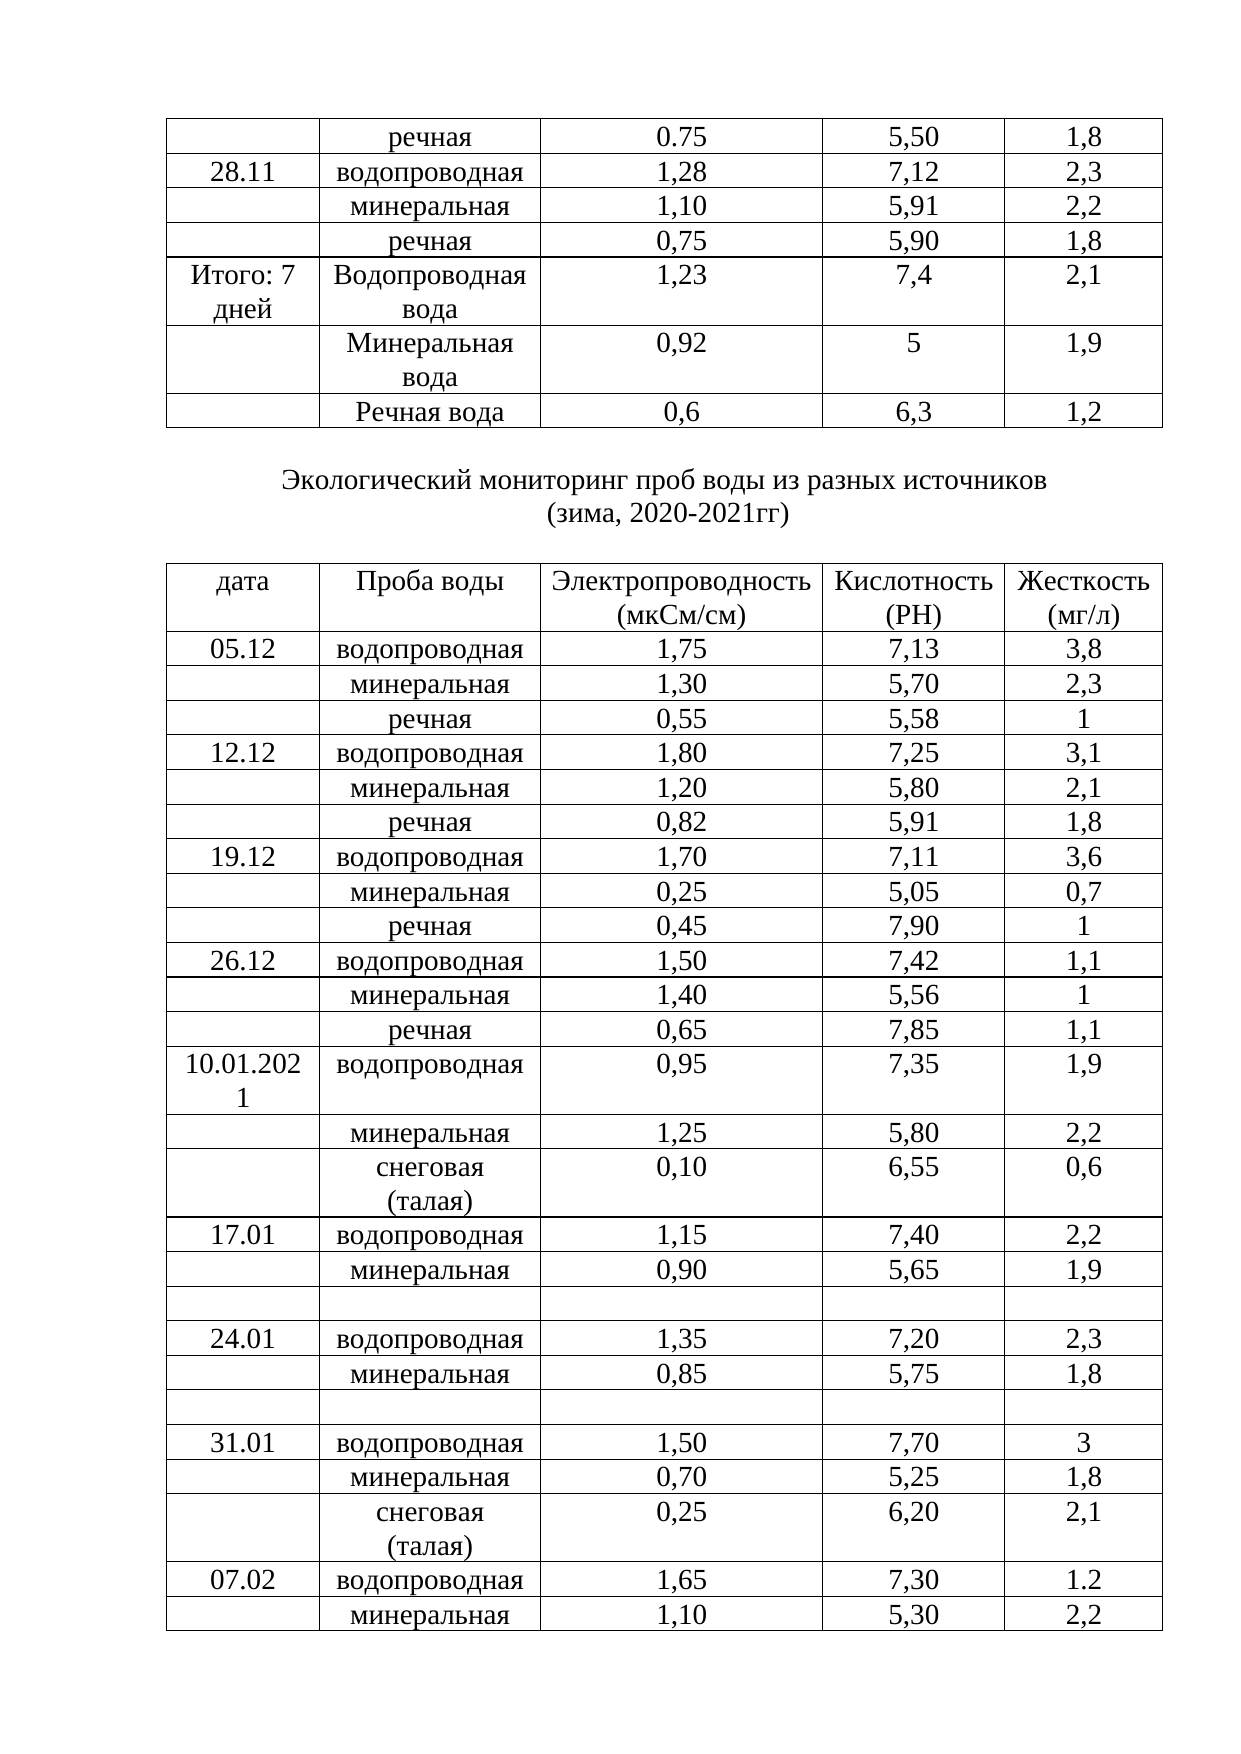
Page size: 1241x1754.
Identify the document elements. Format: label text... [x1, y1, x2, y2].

table_cell 6,20 [823, 1494, 1004, 1561]
table_cell 5,91 [823, 805, 1004, 838]
table_cell [167, 1494, 319, 1561]
table_cell 5,56 [823, 978, 1004, 1011]
table_cell [167, 1149, 319, 1216]
table_cell водопроводная [320, 839, 540, 873]
table_cell [167, 1597, 319, 1630]
table_cell водопроводная [320, 154, 540, 187]
table_cell водопроводная [320, 1321, 540, 1355]
table_cell 1,9 [1005, 1252, 1162, 1286]
table_cell 19.12 [167, 839, 319, 873]
table_cell 1,70 [541, 839, 822, 873]
table_cell 1,1 [1005, 1012, 1162, 1046]
table_cell 0,7 [1005, 874, 1162, 907]
table_cell 1,8 [1005, 1460, 1162, 1493]
table_cell 28.11 [167, 154, 319, 187]
table_cell 7,70 [823, 1425, 1004, 1458]
table_cell [167, 1012, 319, 1046]
table_cell [167, 1115, 319, 1148]
table_cell [823, 1390, 1004, 1424]
table_cell 0,55 [541, 701, 822, 734]
table_cell [167, 908, 319, 942]
table_cell [541, 1287, 822, 1320]
table_cell [167, 188, 319, 222]
table_cell [167, 119, 319, 153]
table_cell 7,35 [823, 1047, 1004, 1114]
table_cell 0,70 [541, 1460, 822, 1493]
table_cell 1,28 [541, 154, 822, 187]
table_cell Водопроводная вода [320, 258, 540, 324]
table_cell 0,82 [541, 805, 822, 838]
table_cell 3 [1005, 1425, 1162, 1458]
table_cell 7,13 [823, 632, 1004, 665]
table_cell 0,65 [541, 1012, 822, 1046]
table_header Кислотность (PH) [823, 564, 1004, 631]
table_cell 6,55 [823, 1149, 1004, 1216]
table_cell 1 [1005, 908, 1162, 942]
table_cell речная [320, 701, 540, 734]
table_header Электропроводность (мкСм/см) [541, 564, 822, 631]
table_cell водопроводная [320, 1218, 540, 1251]
table_cell [167, 1356, 319, 1389]
table_cell 1,23 [541, 258, 822, 324]
table_cell 24.01 [167, 1321, 319, 1355]
table_cell 2,2 [1005, 1115, 1162, 1148]
table_cell 2,1 [1005, 770, 1162, 803]
table_cell 1,9 [1005, 1047, 1162, 1114]
table_header Жесткость (мг/л) [1005, 564, 1162, 631]
table_cell 2,2 [1005, 188, 1162, 222]
table_cell 1,75 [541, 632, 822, 665]
table_cell [167, 1287, 319, 1320]
table_cell минеральная [320, 978, 540, 1011]
text (зима, 2020-2021гг) [177, 495, 1152, 529]
table_cell речная [320, 908, 540, 942]
table_cell 7,4 [823, 258, 1004, 324]
table_cell 1,1 [1005, 943, 1162, 976]
table_cell [823, 1287, 1004, 1320]
table_cell 10.01.2021 [167, 1047, 319, 1114]
table_cell 5,30 [823, 1597, 1004, 1630]
table_cell 5,58 [823, 701, 1004, 734]
table_cell [167, 770, 319, 803]
table_cell снеговая (талая) [320, 1494, 540, 1561]
table_cell 1,8 [1005, 1356, 1162, 1389]
table_cell [167, 701, 319, 734]
table_cell минеральная [320, 666, 540, 700]
table_cell [320, 1390, 540, 1424]
table_cell [167, 1460, 319, 1493]
table_cell минеральная [320, 1252, 540, 1286]
table_cell 0,95 [541, 1047, 822, 1114]
table_cell 1,40 [541, 978, 822, 1011]
table_cell 26.12 [167, 943, 319, 976]
table_cell 5,05 [823, 874, 1004, 907]
table_cell Минеральная вода [320, 326, 540, 393]
table_cell 1,50 [541, 943, 822, 976]
table_cell 1,9 [1005, 326, 1162, 393]
table_cell 31.01 [167, 1425, 319, 1458]
table_cell речная [320, 223, 540, 256]
table_cell 5 [823, 326, 1004, 393]
table_cell 2,1 [1005, 1494, 1162, 1561]
table_cell Итого: 7 дней [167, 258, 319, 324]
table_cell 0,90 [541, 1252, 822, 1286]
table_cell минеральная [320, 1597, 540, 1630]
table_cell 1,25 [541, 1115, 822, 1148]
table_cell 7,25 [823, 735, 1004, 769]
table_cell 7,11 [823, 839, 1004, 873]
table_cell [167, 1252, 319, 1286]
table_cell [167, 666, 319, 700]
table_cell 3,6 [1005, 839, 1162, 873]
table_cell 1.2 [1005, 1562, 1162, 1596]
table_cell водопроводная [320, 1562, 540, 1596]
table_cell 5,65 [823, 1252, 1004, 1286]
table_cell 0,45 [541, 908, 822, 942]
table_cell [1005, 1390, 1162, 1424]
table_cell 5,25 [823, 1460, 1004, 1493]
table_cell 1,30 [541, 666, 822, 700]
table_header дата [167, 564, 319, 631]
table_cell 6,3 [823, 394, 1004, 427]
table_cell минеральная [320, 1460, 540, 1493]
table_cell 07.02 [167, 1562, 319, 1596]
table_cell [320, 1287, 540, 1320]
text Экологический мониторинг проб воды из разных источников [177, 462, 1152, 495]
table_cell 1,20 [541, 770, 822, 803]
table_cell 1,2 [1005, 394, 1162, 427]
table_cell 0,25 [541, 1494, 822, 1561]
table_cell 2,3 [1005, 154, 1162, 187]
table_cell 1,8 [1005, 119, 1162, 153]
table_cell 7,40 [823, 1218, 1004, 1251]
table_cell 1,15 [541, 1218, 822, 1251]
table_cell 0,6 [1005, 1149, 1162, 1216]
table_cell 3,1 [1005, 735, 1162, 769]
table_cell Речная вода [320, 394, 540, 427]
table_cell 1,8 [1005, 805, 1162, 838]
table_cell 7,85 [823, 1012, 1004, 1046]
table_cell 7,12 [823, 154, 1004, 187]
table_cell [167, 978, 319, 1011]
table_cell [167, 1390, 319, 1424]
table_cell минеральная [320, 874, 540, 907]
table_cell водопроводная [320, 943, 540, 976]
table_cell 12.12 [167, 735, 319, 769]
table_cell 05.12 [167, 632, 319, 665]
table_cell 17.01 [167, 1218, 319, 1251]
table_cell минеральная [320, 1356, 540, 1389]
table_cell 0,6 [541, 394, 822, 427]
table_cell речная [320, 119, 540, 153]
table_cell водопроводная [320, 632, 540, 665]
table_cell 5,91 [823, 188, 1004, 222]
table_cell водопроводная [320, 1425, 540, 1458]
table_cell снеговая (талая) [320, 1149, 540, 1216]
table_cell 5,70 [823, 666, 1004, 700]
table_cell [167, 326, 319, 393]
table_cell 2,2 [1005, 1218, 1162, 1251]
table_cell 5,75 [823, 1356, 1004, 1389]
table_cell водопроводная [320, 1047, 540, 1114]
table_cell 7,30 [823, 1562, 1004, 1596]
table_cell водопроводная [320, 735, 540, 769]
table_cell 0,92 [541, 326, 822, 393]
table_cell 1,65 [541, 1562, 822, 1596]
table_cell 0,25 [541, 874, 822, 907]
table_cell 1,8 [1005, 223, 1162, 256]
table_cell 0.75 [541, 119, 822, 153]
table_cell минеральная [320, 770, 540, 803]
table_cell [167, 223, 319, 256]
table_cell 7,42 [823, 943, 1004, 976]
table_cell 3,8 [1005, 632, 1162, 665]
table_cell 5,80 [823, 1115, 1004, 1148]
table_cell [541, 1390, 822, 1424]
table_cell 5,90 [823, 223, 1004, 256]
table_cell 2,3 [1005, 1321, 1162, 1355]
table_cell 0,85 [541, 1356, 822, 1389]
table_cell минеральная [320, 188, 540, 222]
table_cell 2,3 [1005, 666, 1162, 700]
table_cell 7,90 [823, 908, 1004, 942]
table_cell [167, 805, 319, 838]
table_cell 1,50 [541, 1425, 822, 1458]
table_cell [167, 394, 319, 427]
table_cell 1,35 [541, 1321, 822, 1355]
table_cell минеральная [320, 1115, 540, 1148]
table_cell 0,10 [541, 1149, 822, 1216]
table_cell 1 [1005, 978, 1162, 1011]
table_cell 7,20 [823, 1321, 1004, 1355]
table_cell 1 [1005, 701, 1162, 734]
table_cell 2,1 [1005, 258, 1162, 324]
table_cell 5,50 [823, 119, 1004, 153]
table_cell речная [320, 805, 540, 838]
table_cell 2,2 [1005, 1597, 1162, 1630]
table_header Проба воды [320, 564, 540, 631]
table_cell 1,10 [541, 188, 822, 222]
table_cell [1005, 1287, 1162, 1320]
table_cell речная [320, 1012, 540, 1046]
table_cell 1,10 [541, 1597, 822, 1630]
table_cell 5,80 [823, 770, 1004, 803]
table_cell 1,80 [541, 735, 822, 769]
table_cell 0,75 [541, 223, 822, 256]
table_cell [167, 874, 319, 907]
